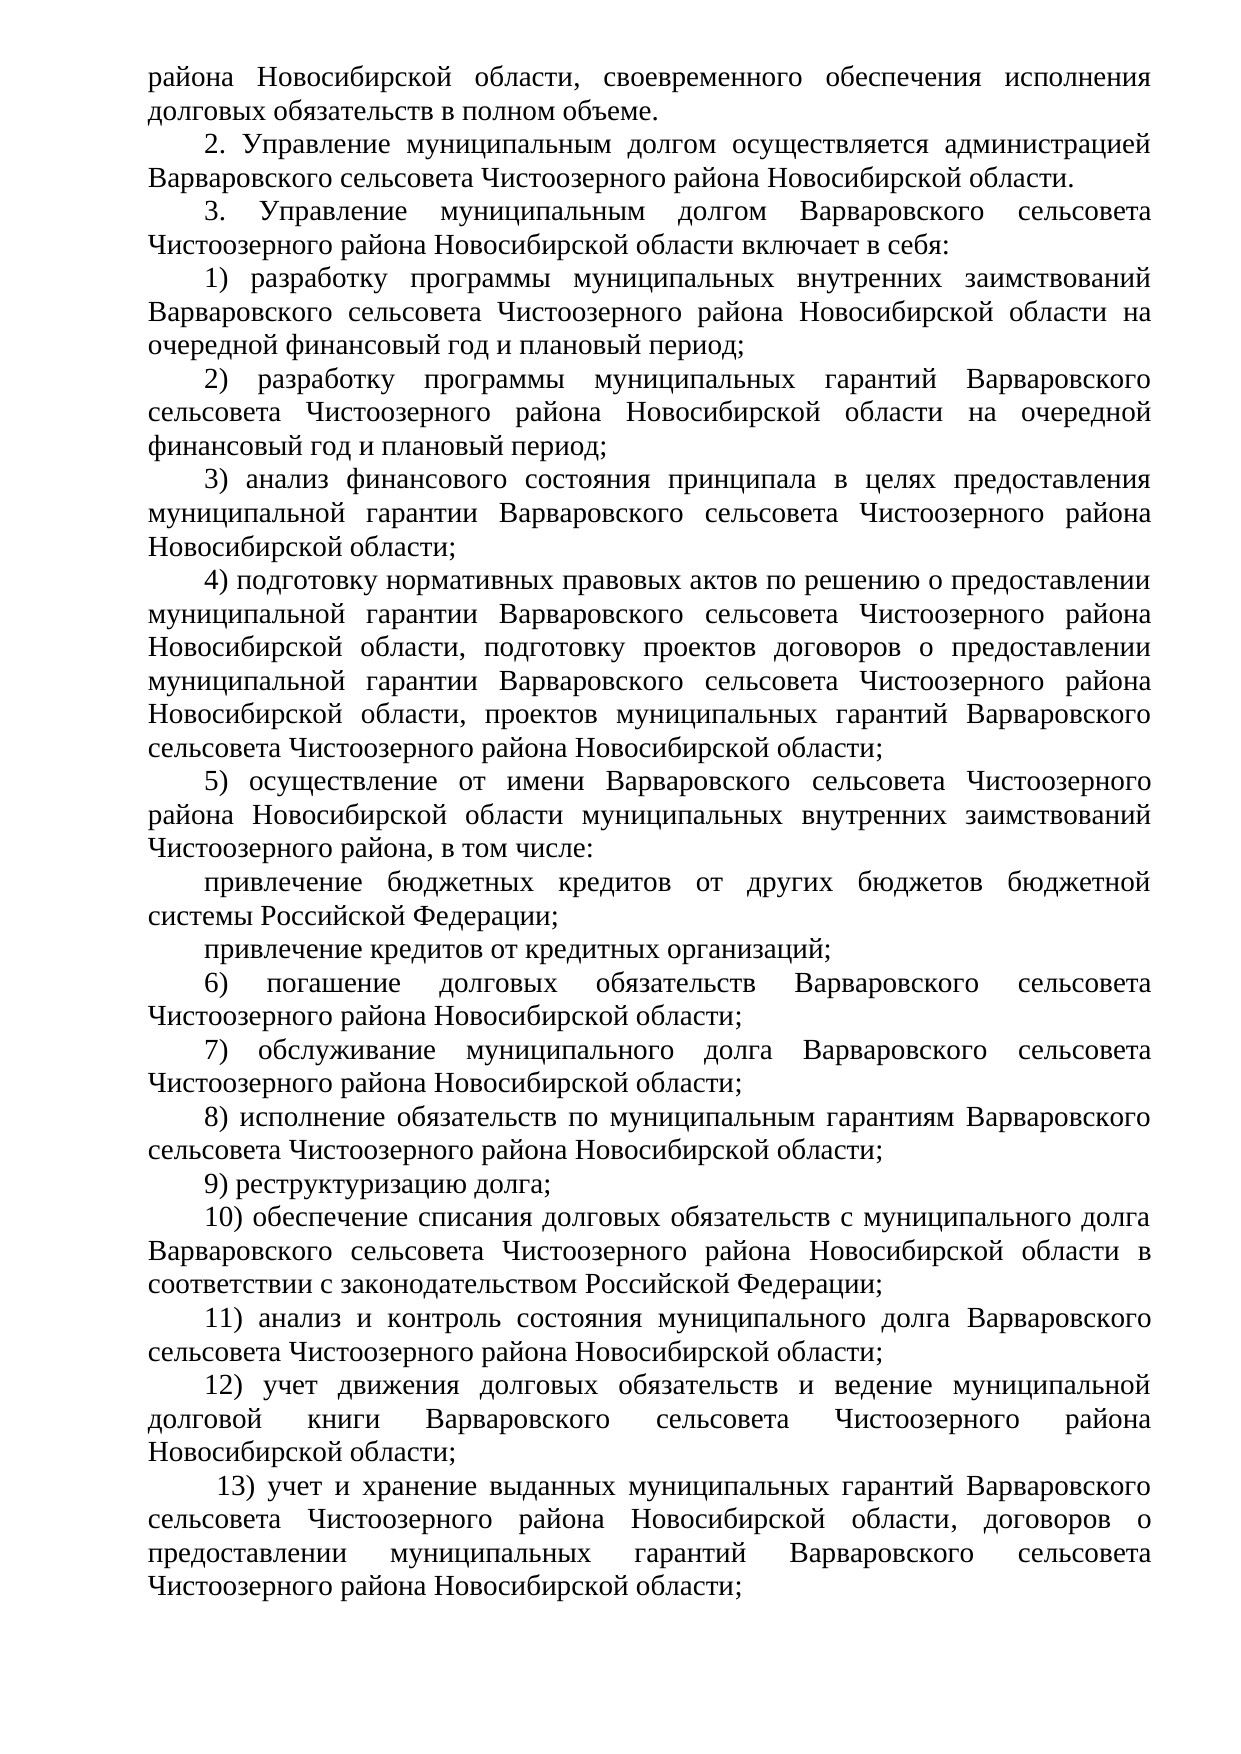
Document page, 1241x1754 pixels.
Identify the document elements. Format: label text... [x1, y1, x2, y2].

text 7) обслуживание муниципального долга Варваровского сельсовета Чистоозерного района Новосибирской области; [148, 1032, 1152, 1099]
text 12) учет движения долговых обязательств и ведение муниципальной долговой книги Варваровского сельсовета Чистоозерного района Новосибирской области; [148, 1367, 1152, 1468]
text 13) учет и хранение выданных муниципальных гарантий Варваровского сельсовета Чистоозерного района Новосибирской области, договоров о предоставлении муниципальных гарантий Варваровского сельсовета Чистоозерного района Новосибирской области; [148, 1468, 1152, 1602]
text 8) исполнение обязательств по муниципальным гарантиям Варваровского сельсовета Чистоозерного района Новосибирской области; [148, 1099, 1152, 1166]
text 4) подготовку нормативных правовых актов по решению о предоставлении муниципальной гарантии Варваровского сельсовета Чистоозерного района Новосибирской области, подготовку проектов договоров о предоставлении муниципальной гарантии Варваровского сельсовета Чистоозерного района Новосибирской области, проектов муниципальных гарантий Варваровского сельсовета Чистоозерного района Новосибирской области; [148, 562, 1152, 763]
text 1) разработку программы муниципальных внутренних заимствований Варваровского сельсовета Чистоозерного района Новосибирской области на очередной финансовый год и плановый период; [148, 260, 1152, 361]
text 6) погашение долговых обязательств Варваровского сельсовета Чистоозерного района Новосибирской области; [148, 965, 1152, 1032]
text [148, 59, 1152, 126]
text 11) анализ и контроль состояния муниципального долга Варваровского сельсовета Чистоозерного района Новосибирской области; [148, 1300, 1152, 1367]
text 2. Управление муниципальным долгом осуществляется администрацией Варваровского сельсовета Чистоозерного района Новосибирской области. [148, 126, 1152, 193]
text 9) реструктуризацию долга; [148, 1166, 1152, 1199]
text привлечение бюджетных кредитов от других бюджетов бюджетной системы Российской Федерации; [148, 864, 1152, 931]
text 3. Управление муниципальным долгом Варваровского сельсовета Чистоозерного района Новосибирской области включает в себя: [148, 193, 1152, 260]
text привлечение кредитов от кредитных организаций; [148, 931, 1152, 965]
text 3) анализ финансового состояния принципала в целях предоставления муниципальной гарантии Варваровского сельсовета Чистоозерного района Новосибирской области; [148, 462, 1152, 562]
text 5) осуществление от имени Варваровского сельсовета Чистоозерного района Новосибирской области муниципальных внутренних заимствований Чистоозерного района, в том числе: [148, 763, 1152, 864]
text 2) разработку программы муниципальных гарантий Варваровского сельсовета Чистоозерного района Новосибирской области на очередной финансовый год и плановый период; [148, 361, 1152, 462]
text 10) обеспечение списания долговых обязательств с муниципального долга Варваровского сельсовета Чистоозерного района Новосибирской области в соответствии с законодательством Российской Федерации; [148, 1199, 1152, 1300]
